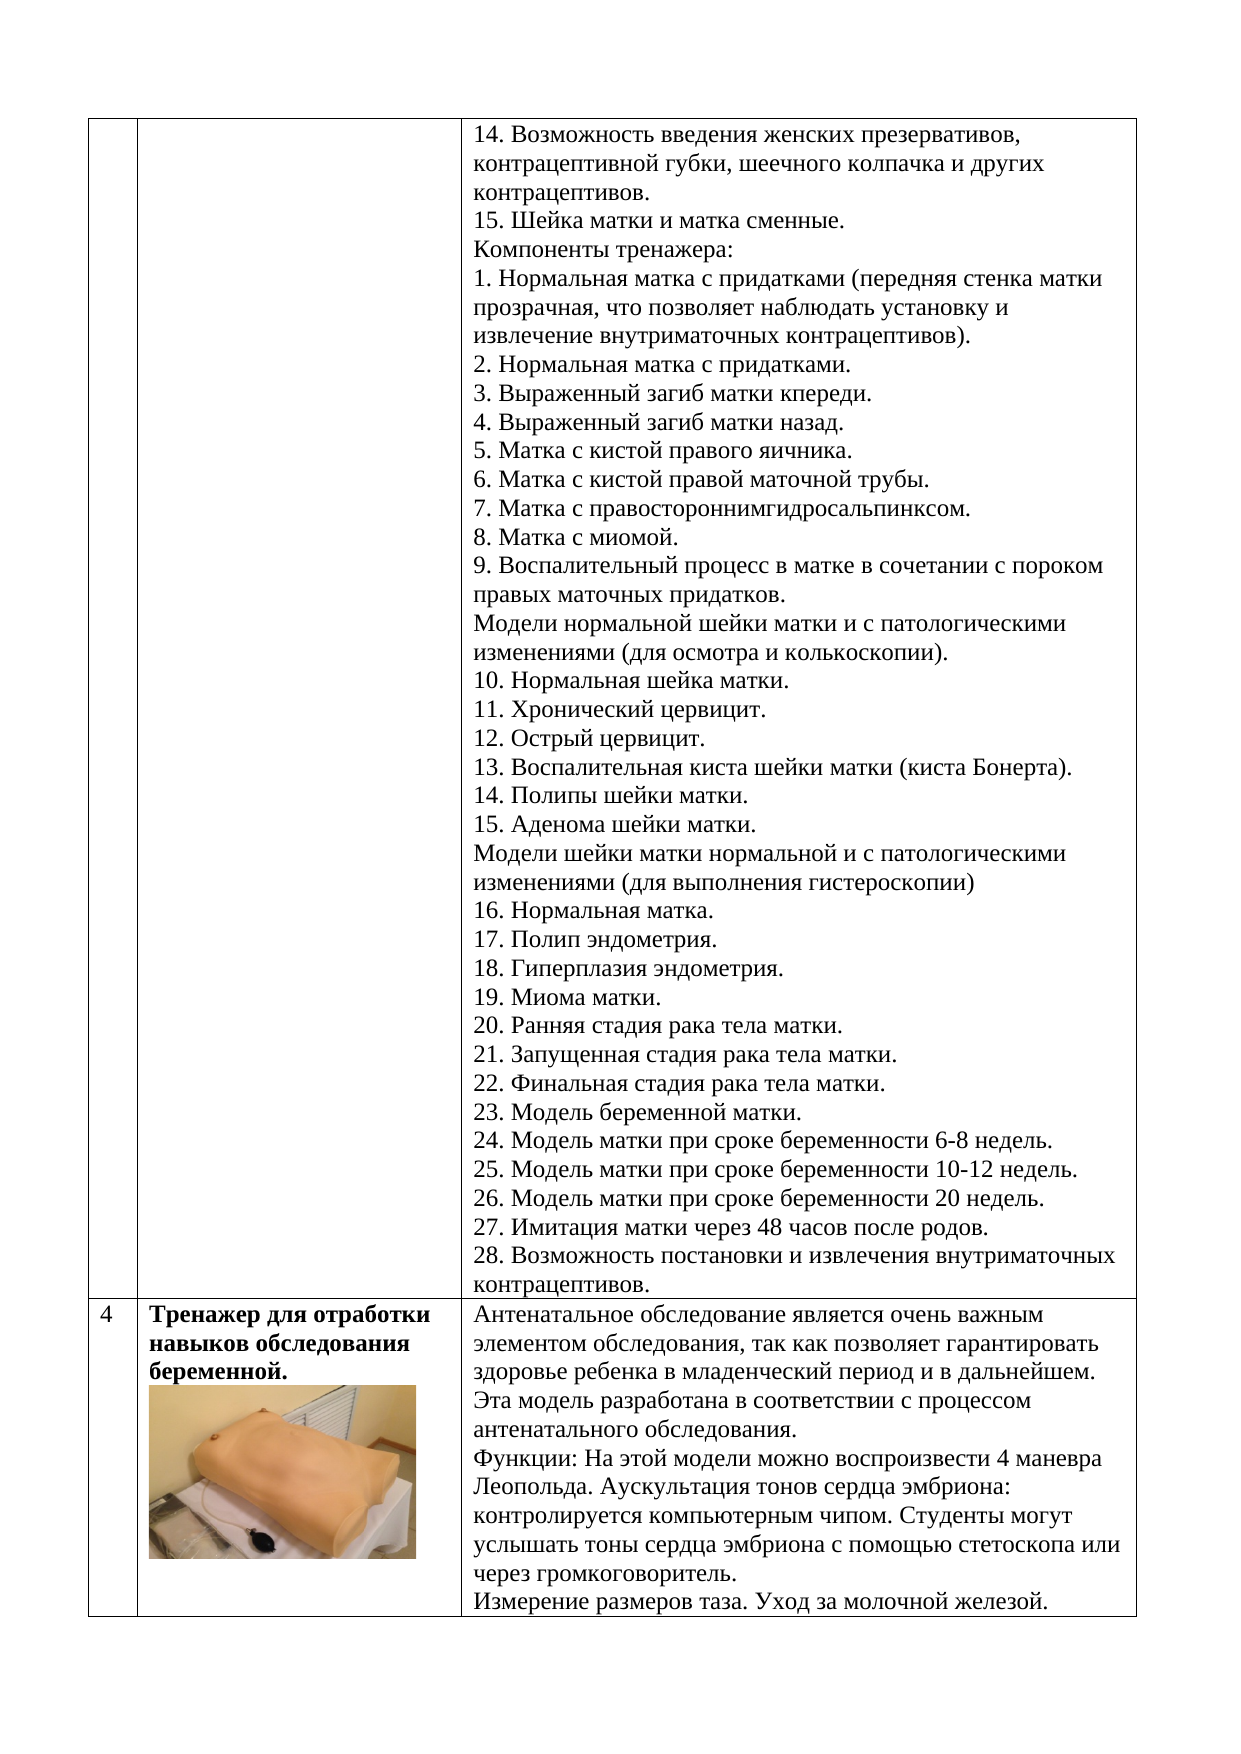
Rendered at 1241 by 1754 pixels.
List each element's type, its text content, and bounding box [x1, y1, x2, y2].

picture [148, 1385, 417, 1559]
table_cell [138, 119, 461, 1298]
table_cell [462, 119, 1136, 1298]
table_cell 3 [89, 119, 137, 1298]
table_cell 4 [89, 1299, 137, 1616]
table_cell Тренажер для отработки навыков обследования беременной. [138, 1299, 461, 1616]
table_cell Антенатальное обследование является очень важным элементом обследования, так как позволяет гарантировать здоровье ребенка в младенческий период и в дальнейшем. Эта модель разработана в соответствии с процессом антенатального обследования. Функции: На этой модели можно воспроизвести 4 маневра Леопольда. Аускультация тонов сердца эмбриона: контролируется компьютерным чипом. Студенты могут услышать тоны сердца эмбриона с помощью стетоскопа или через громкоговоритель. Измерение размеров таза. Уход за молочной железой. [462, 1299, 1136, 1616]
